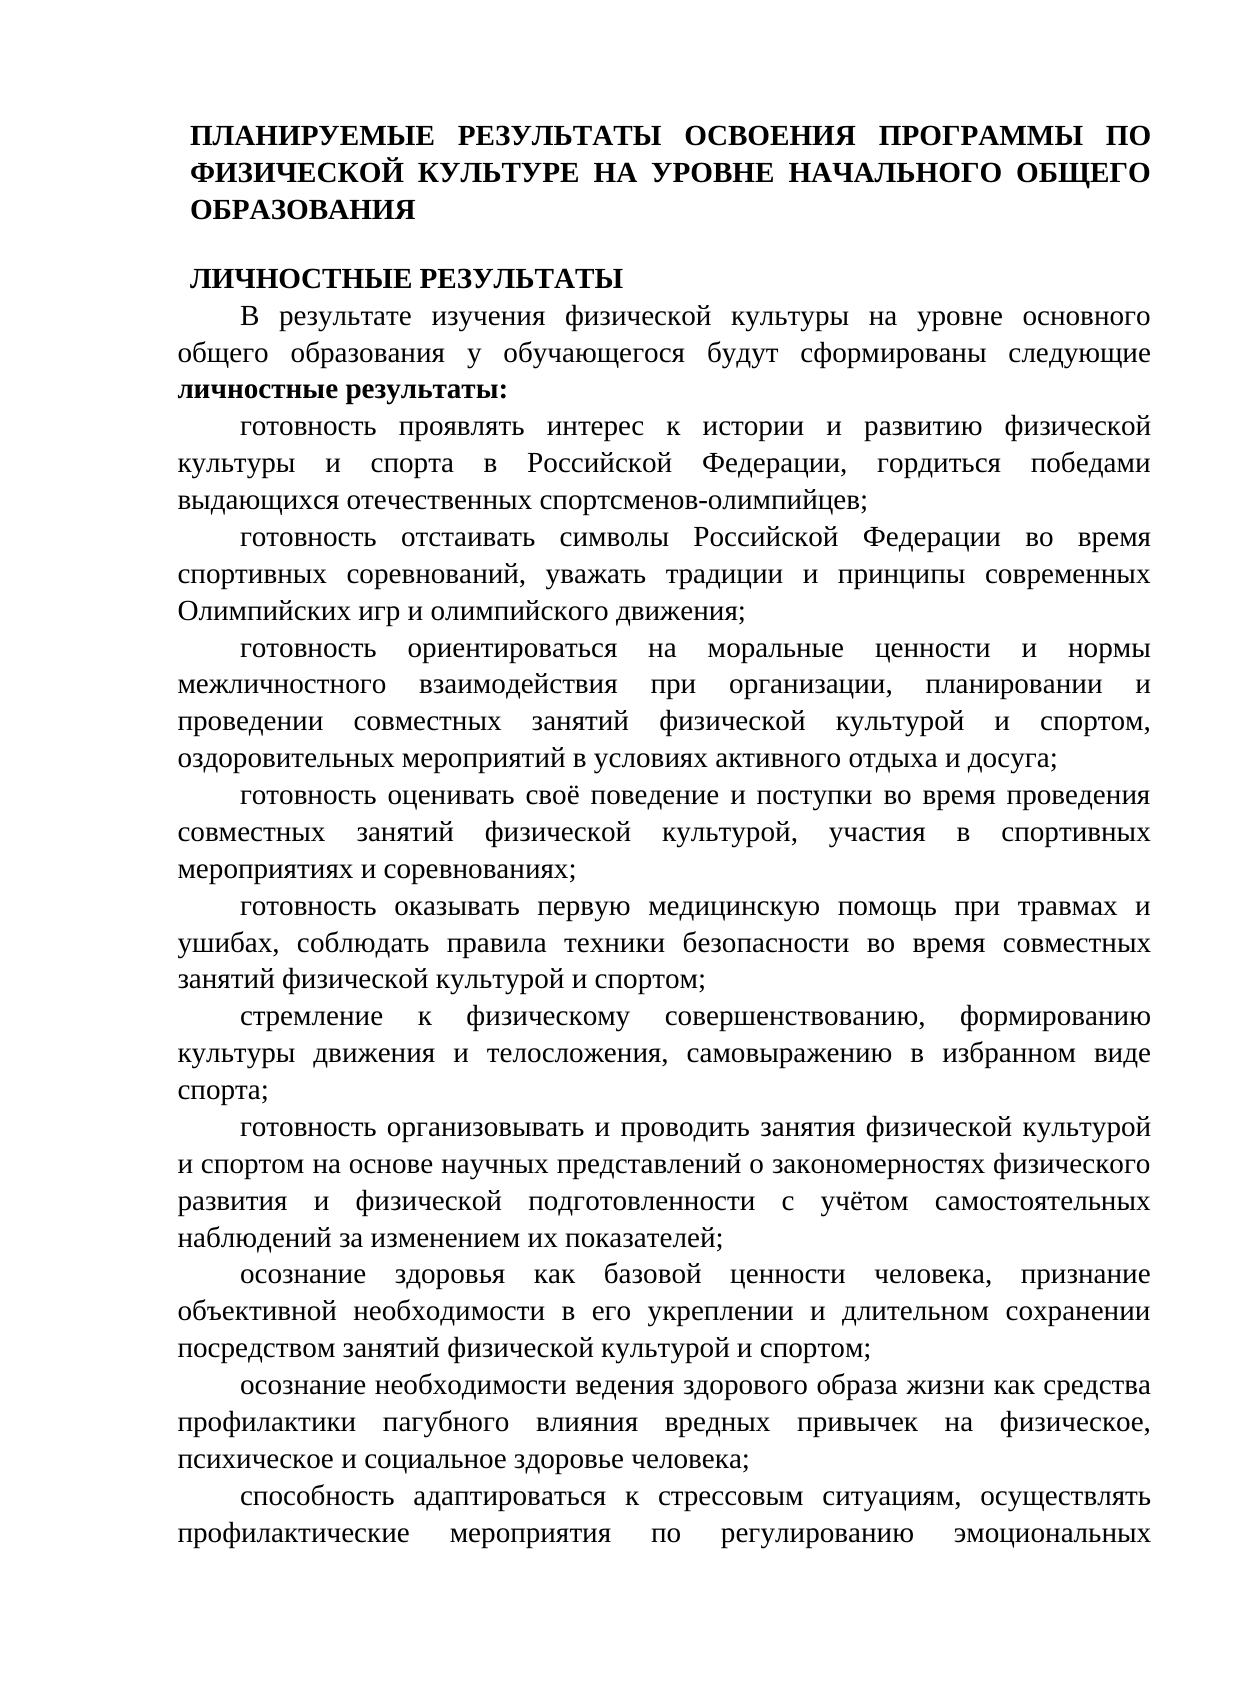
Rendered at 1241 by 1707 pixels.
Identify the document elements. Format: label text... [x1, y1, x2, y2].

text готовность оценивать своё поведение и поступки во время проведения совместных занятий физической культурой, участия в спортивных мероприятиях и соревнованиях; [177, 777, 1152, 884]
text готовность оказывать первую медицинскую помощь при травмах и ушибах, соблюдать правила техники безопасности во время совместных занятий физической культурой и спортом; [177, 888, 1152, 995]
text стремление к физическому совершенствованию, формированию культуры движения и телосложения, самовыражению в избранном виде спорта; [177, 998, 1152, 1106]
text готовность проявлять интерес к истории и развитию физической культуры и спорта в Российской Федерации, гордиться победами выдающихся отечественных спортсменов-олимпийцев; [177, 408, 1152, 516]
text ЛИЧНОСТНЫЕ РЕЗУЛЬТАТЫ [190, 261, 1152, 294]
text ПЛАНИРУЕМЫЕ РЕЗУЛЬТАТЫ ОСВОЕНИЯ ПРОГРАММЫ ПО ФИЗИЧЕСКОЙ КУЛЬТУРЕ НА УРОВНЕ НАЧАЛЬНОГО ОБЩЕГО ОБРАЗОВАНИЯ [190, 118, 1152, 225]
text осознание здоровья как базовой ценности человека, признание объективной необходимости в его укреплении и длительном сохранении посредством занятий физической культурой и спортом; [177, 1257, 1152, 1364]
text готовность ориентироваться на моральные ценности и нормы межличностного взаимодействия при организации, планировании и проведении совместных занятий физической культурой и спортом, оздоровительных мероприятий в условиях активного отдыха и досуга; [177, 630, 1152, 774]
text В результате изучения физической культуры на уровне основного общего образования у обучающегося будут сформированы следующие личностные результаты: [177, 298, 1152, 405]
text готовность отстаивать символы Российской Федерации во время спортивных соревнований, уважать традиции и принципы современных Олимпийских игр и олимпийского движения; [177, 519, 1152, 626]
text готовность организовывать и проводить занятия физической культурой и спортом на основе научных представлений о закономерностях физического развития и физической подготовленности с учётом самостоятельных наблюдений за изменением их показателей; [177, 1109, 1152, 1253]
text осознание необходимости ведения здорового образа жизни как средства профилактики пагубного влияния вредных привычек на физическое, психическое и социальное здоровье человека; [177, 1367, 1152, 1474]
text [177, 1478, 1152, 1548]
